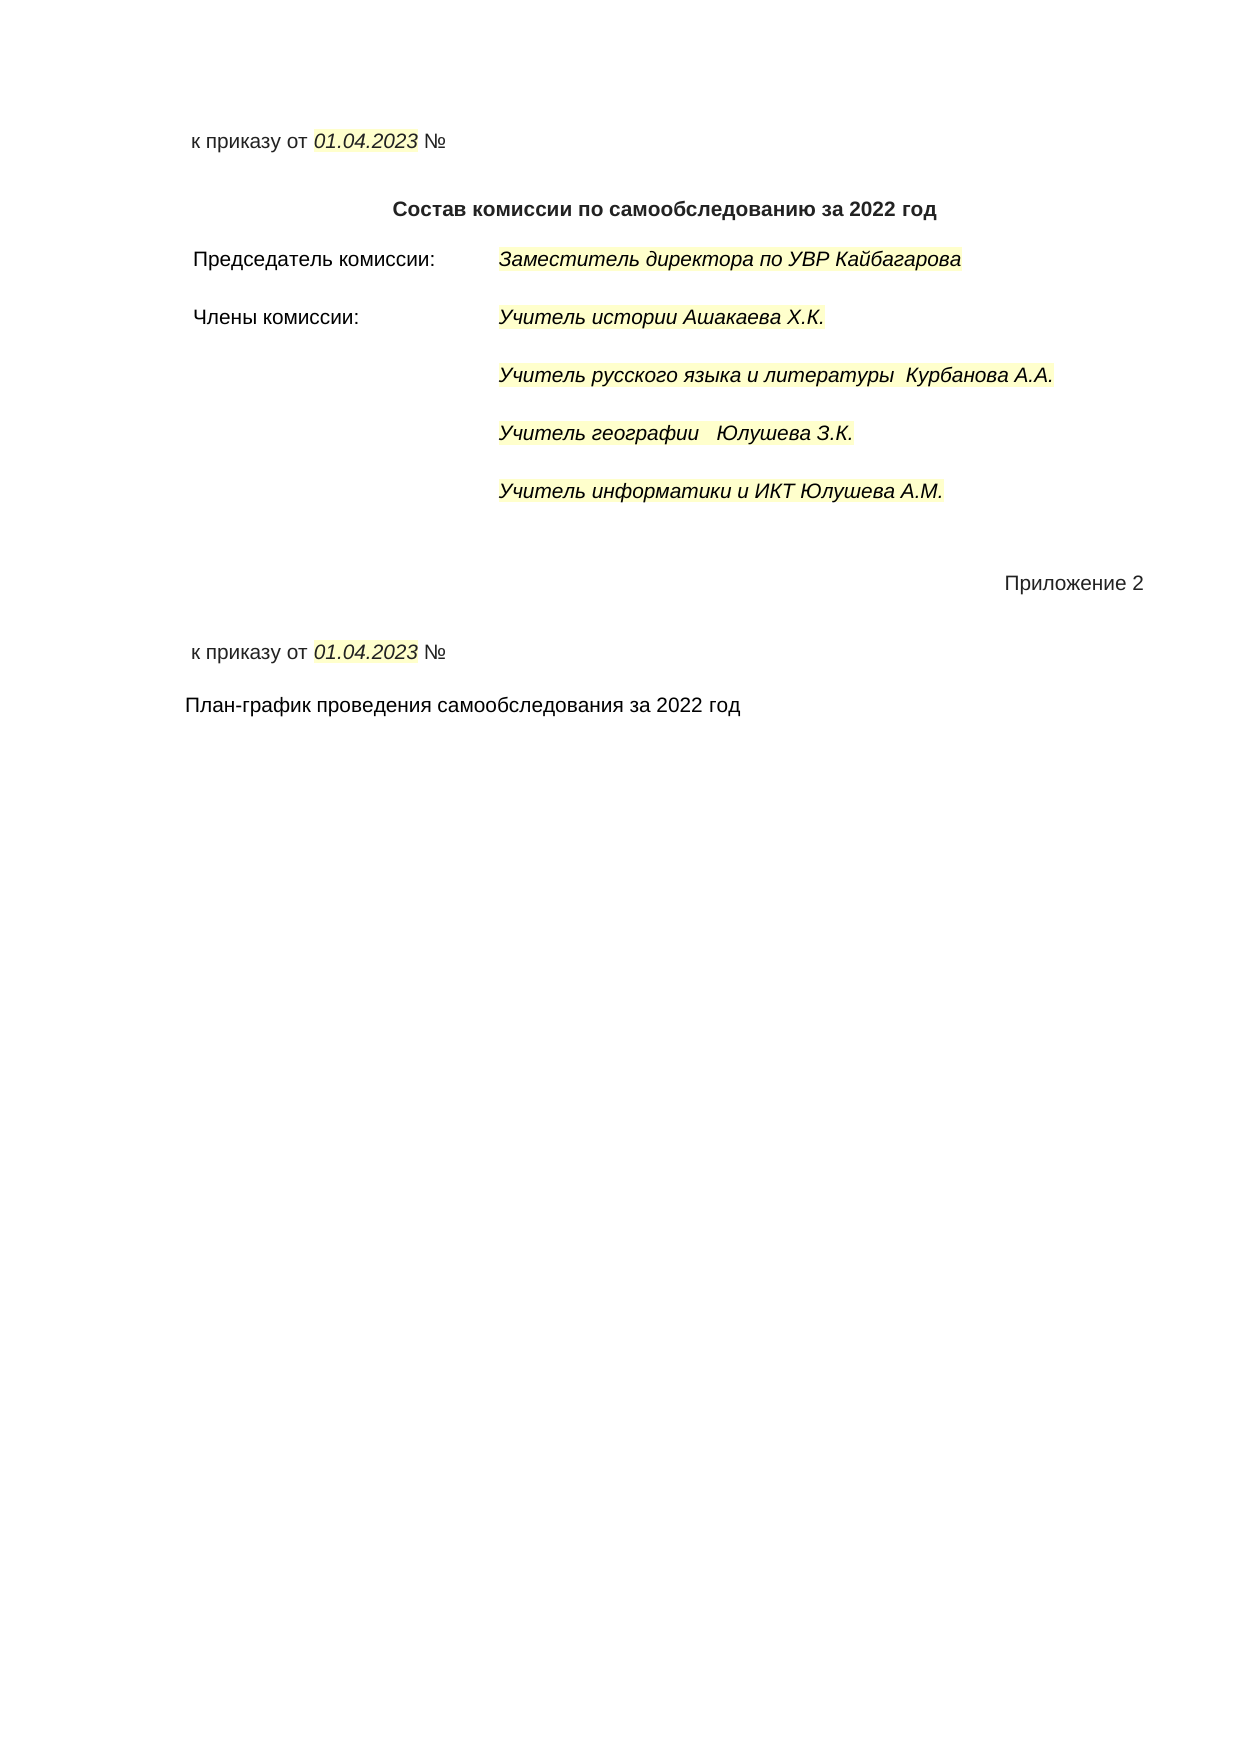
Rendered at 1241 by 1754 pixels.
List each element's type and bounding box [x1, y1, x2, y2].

table_header [177, 118, 1152, 724]
